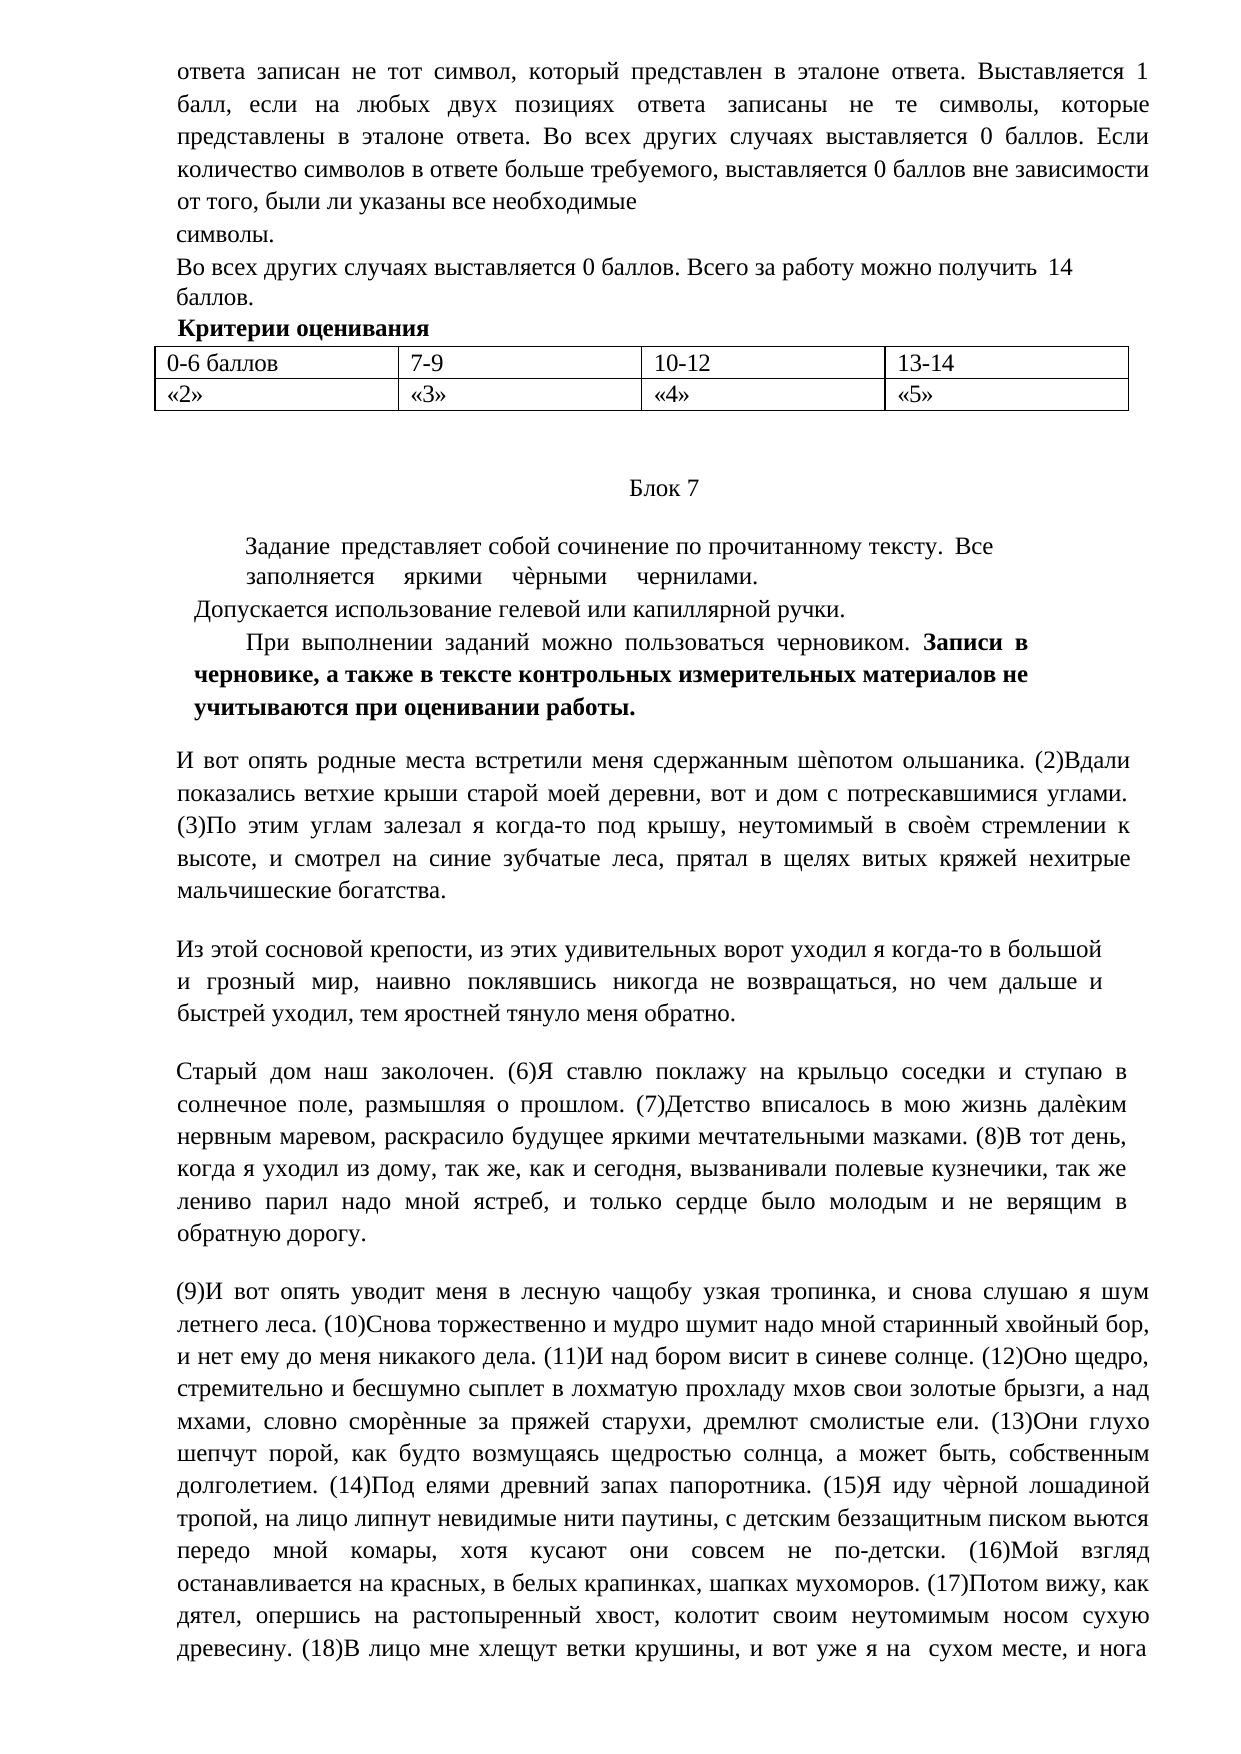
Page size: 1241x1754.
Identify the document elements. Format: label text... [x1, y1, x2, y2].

table_cell «2» [156, 379, 398, 410]
text Критерии оценивания [177, 313, 1196, 341]
text И вот опять родные места встретили меня сдержанным шѐпотом ольшаника. (2)Вдали показались ветхие крыши старой моей деревни, вот и дом с потрескавшимися углами. [176, 746, 1131, 807]
text Старый дом наш заколочен. (6)Я ставлю поклажу на крыльцо соседки и ступаю в солнечное поле, размышляя о прошлом. (7)Детство вписалось в мою жизнь далѐким нервным маревом, раскрасило будущее яркими мечтательными мазками. (8)В тот день, когда я уходил из дому, так же, как и сегодня, вызванивали полевые кузнечики, так же лениво парил надо мной ястреб, и только сердце было молодым и не верящим в обратную дорогу. [176, 1056, 1128, 1247]
table_cell «5» [886, 379, 1128, 410]
table_header 10-12 [642, 347, 884, 378]
text символы. [176, 219, 1196, 247]
table_cell «4» [642, 379, 884, 410]
text Задание представляет собой сочинение по прочитанному тексту. Все заполняется яркими чѐрными чернилами. [245, 531, 993, 590]
text Во всех других случаях выставляется 0 баллов. Всего за работу можно получить 14 баллов. [176, 252, 1137, 311]
text (9)И вот опять уводит меня в лесную чащобу узкая тропинка, и снова слушаю я шум летнего леса. (10)Снова торжественно и мудро шумит надо мной старинный хвойный бор, и нет ему до меня никакого дела. (11)И над бором висит в синеве солнце. (12)Оно щедро, стремительно и бесшумно сыплет в лохматую прохладу мхов свои золотые брызги, а над мхами, словно сморѐнные за пряжей старухи, дремлют смолистые ели. (13)Они глухо шепчут порой, как будто возмущаясь щедростью солнца, а может быть, собственным долголетием. (14)Под елями древний запах папоротника. (15)Я иду чѐрной лошадиной тропой, на лицо липнут невидимые нити паутины, с детским беззащитным писком вьются передо мной комары, хотя кусают они совсем не по-детски. (16)Мой взгляд останавливается на красных, в белых крапинках, шапках мухоморов. (17)Потом вижу, как дятел, опершись на растопыренный хвост, колотит своим неутомимым носом сухую древесину. (18)В лицо мне хлещут ветки крушины, и вот уже я на сухом месте, и нога [176, 1276, 1151, 1661]
table_header 7-9 [399, 347, 641, 378]
table_header 0-6 баллов [156, 347, 398, 378]
text Блок 7 [133, 473, 1196, 502]
table_cell «3» [399, 379, 641, 410]
text При выполнении заданий можно пользоваться черновиком. Записи в черновике, а также в тексте контрольных измерительных материалов не учитываются при оценивании работы. [194, 627, 1028, 721]
table_header 13-14 [886, 347, 1128, 378]
text Допускается использование гелевой или капиллярной ручки. [194, 594, 1196, 623]
text Из этой сосновой крепости, из этих удивительных ворот уходил я когда-то в большой и грозный мир, наивно поклявшись никогда не возвращаться, но чем дальше и быстрей уходил, тем яростней тянуло меня обратно. [176, 934, 1103, 1027]
text ответа записан не тот символ, который представлен в эталоне ответа. Выставляется 1 балл, если на любых двух позициях ответа записаны не те символы, которые представлены в эталоне ответа. Во всех других случаях выставляется 0 баллов. Если количество символов в ответе больше требуемого, выставляется 0 баллов вне зависимости от того, были ли указаны все необходимые [177, 56, 1150, 215]
text (3)По этим углам залезал я когда-то под крышу, неутомимый в своѐм стремлении к высоте, и смотрел на синие зубчатые леса, прятал в щелях витых кряжей нехитрые мальчишеские богатства. [177, 810, 1132, 904]
